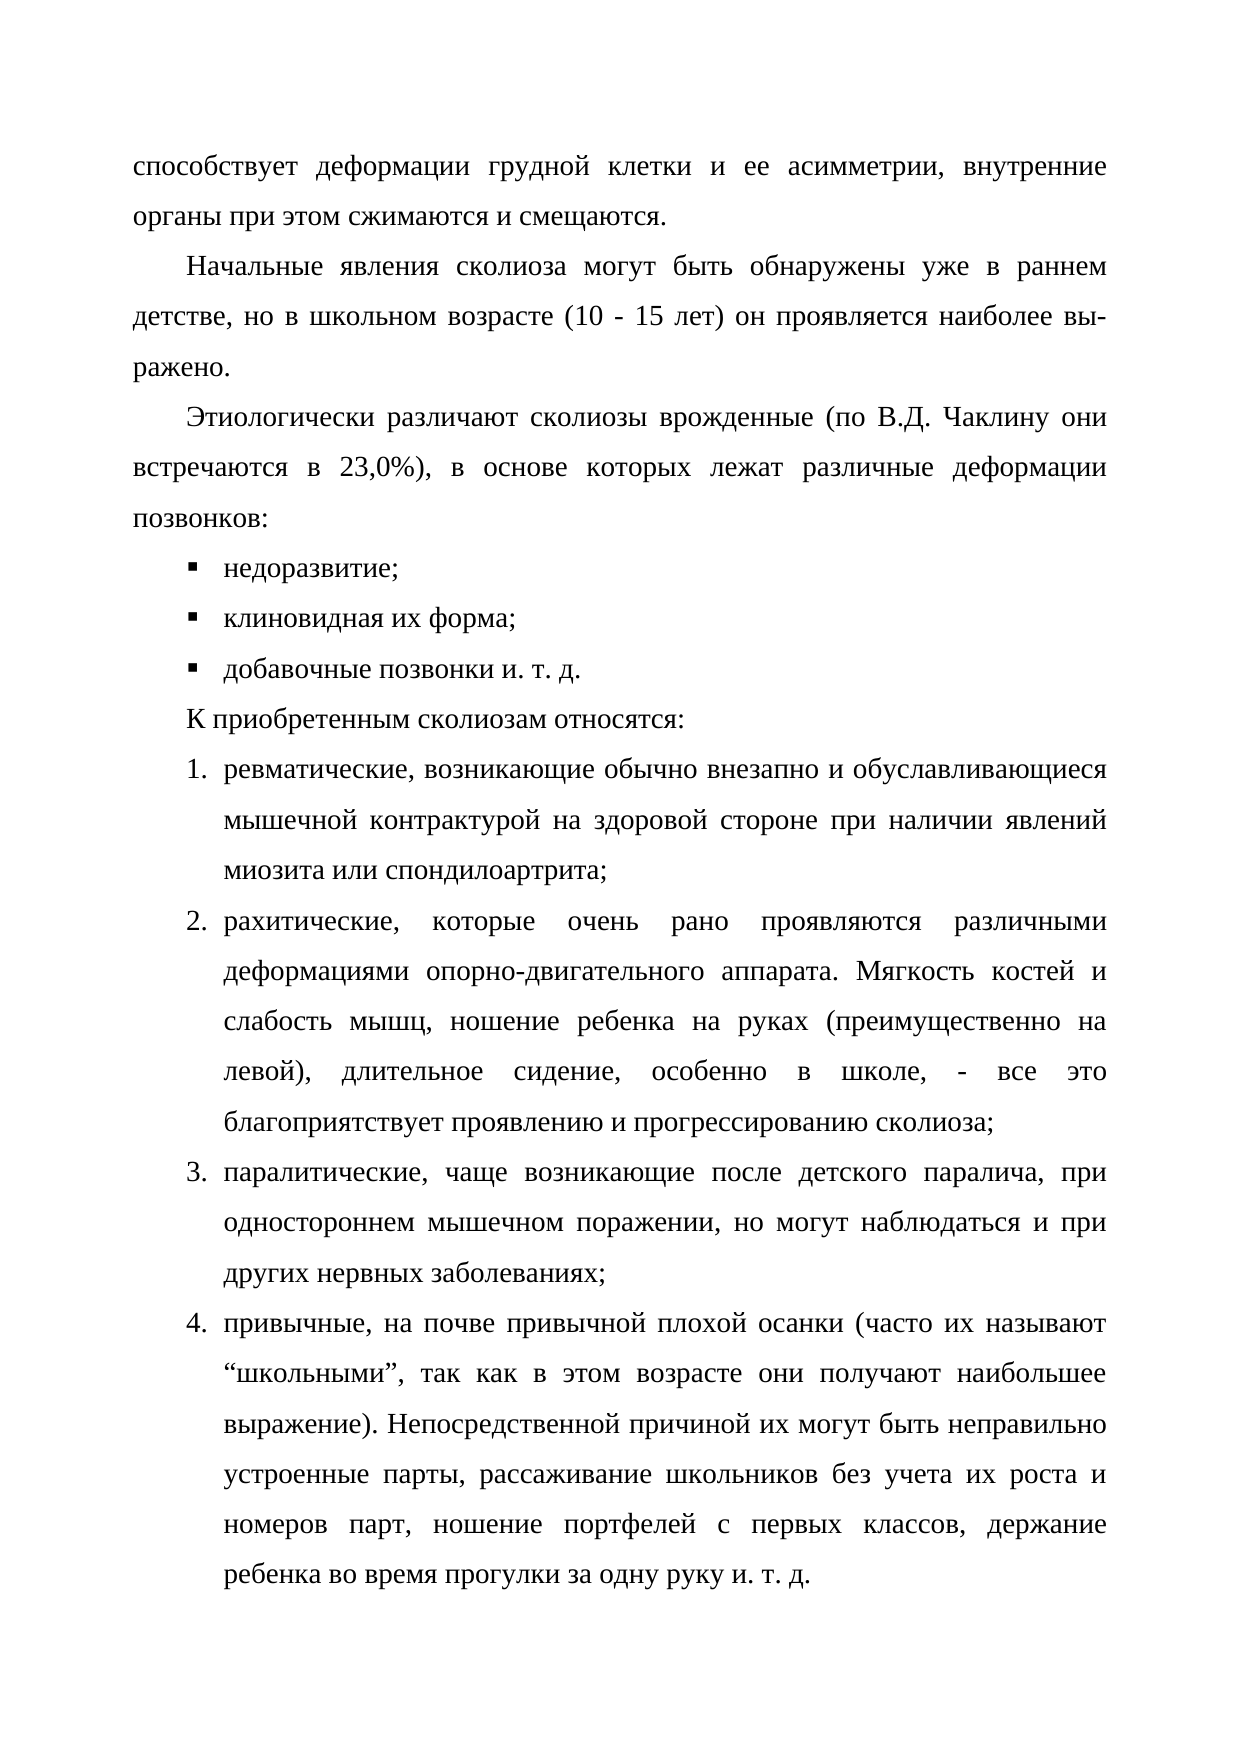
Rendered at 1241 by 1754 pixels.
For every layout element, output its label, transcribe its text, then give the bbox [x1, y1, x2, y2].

text Начальные явления сколиоза могут быть обнаружены уже в раннем детстве, но в школьном возрасте (10 - 15 лет) он проявляется наиболее вы-ражено. [133, 248, 1108, 382]
list клиновидная их форма; [186, 601, 1108, 634]
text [133, 148, 1108, 231]
list добавочные позвонки и. т. д. [186, 651, 1108, 684]
list рахитические, которые очень рано проявляются различными деформациями опорно-двигательного аппарата. Мягкость костей и слабость мышц, ношение ребенка на руках (преимущественно на левой), длительное сидение, особенно в школе, - все это благоприятствует проявлению и прогрессированию сколиоза; [186, 903, 1108, 1137]
text К приобретенным сколиозам относятся: [133, 701, 1108, 735]
text Этиологически различают сколиозы врожденные (по В.Д. Чаклину они встречаются в 23,0%), в основе которых лежат различные деформации позвонков: [133, 399, 1108, 533]
list недоразвитие; [186, 550, 1108, 584]
list паралитические, чаще возникающие после детского паралича, при одностороннем мышечном поражении, но могут наблюдаться и при других нервных заболеваниях; [186, 1154, 1108, 1288]
list ревматические, возникающие обычно внезапно и обуславливающиеся мышечной контрактурой на здоровой стороне при наличии явлений миозита или спондилоартрита; [186, 752, 1108, 886]
list привычные, на почве привычной плохой осанки (часто их называют “школьными”, так как в этом возрасте они получают наибольшее выражение). Непосредственной причиной их могут быть неправильно устроенные парты, рассаживание школьников без учета их роста и номеров парт, ношение портфелей с первых классов, держание ребенка во время прогулки за одну руку и. т. д. [186, 1305, 1108, 1590]
